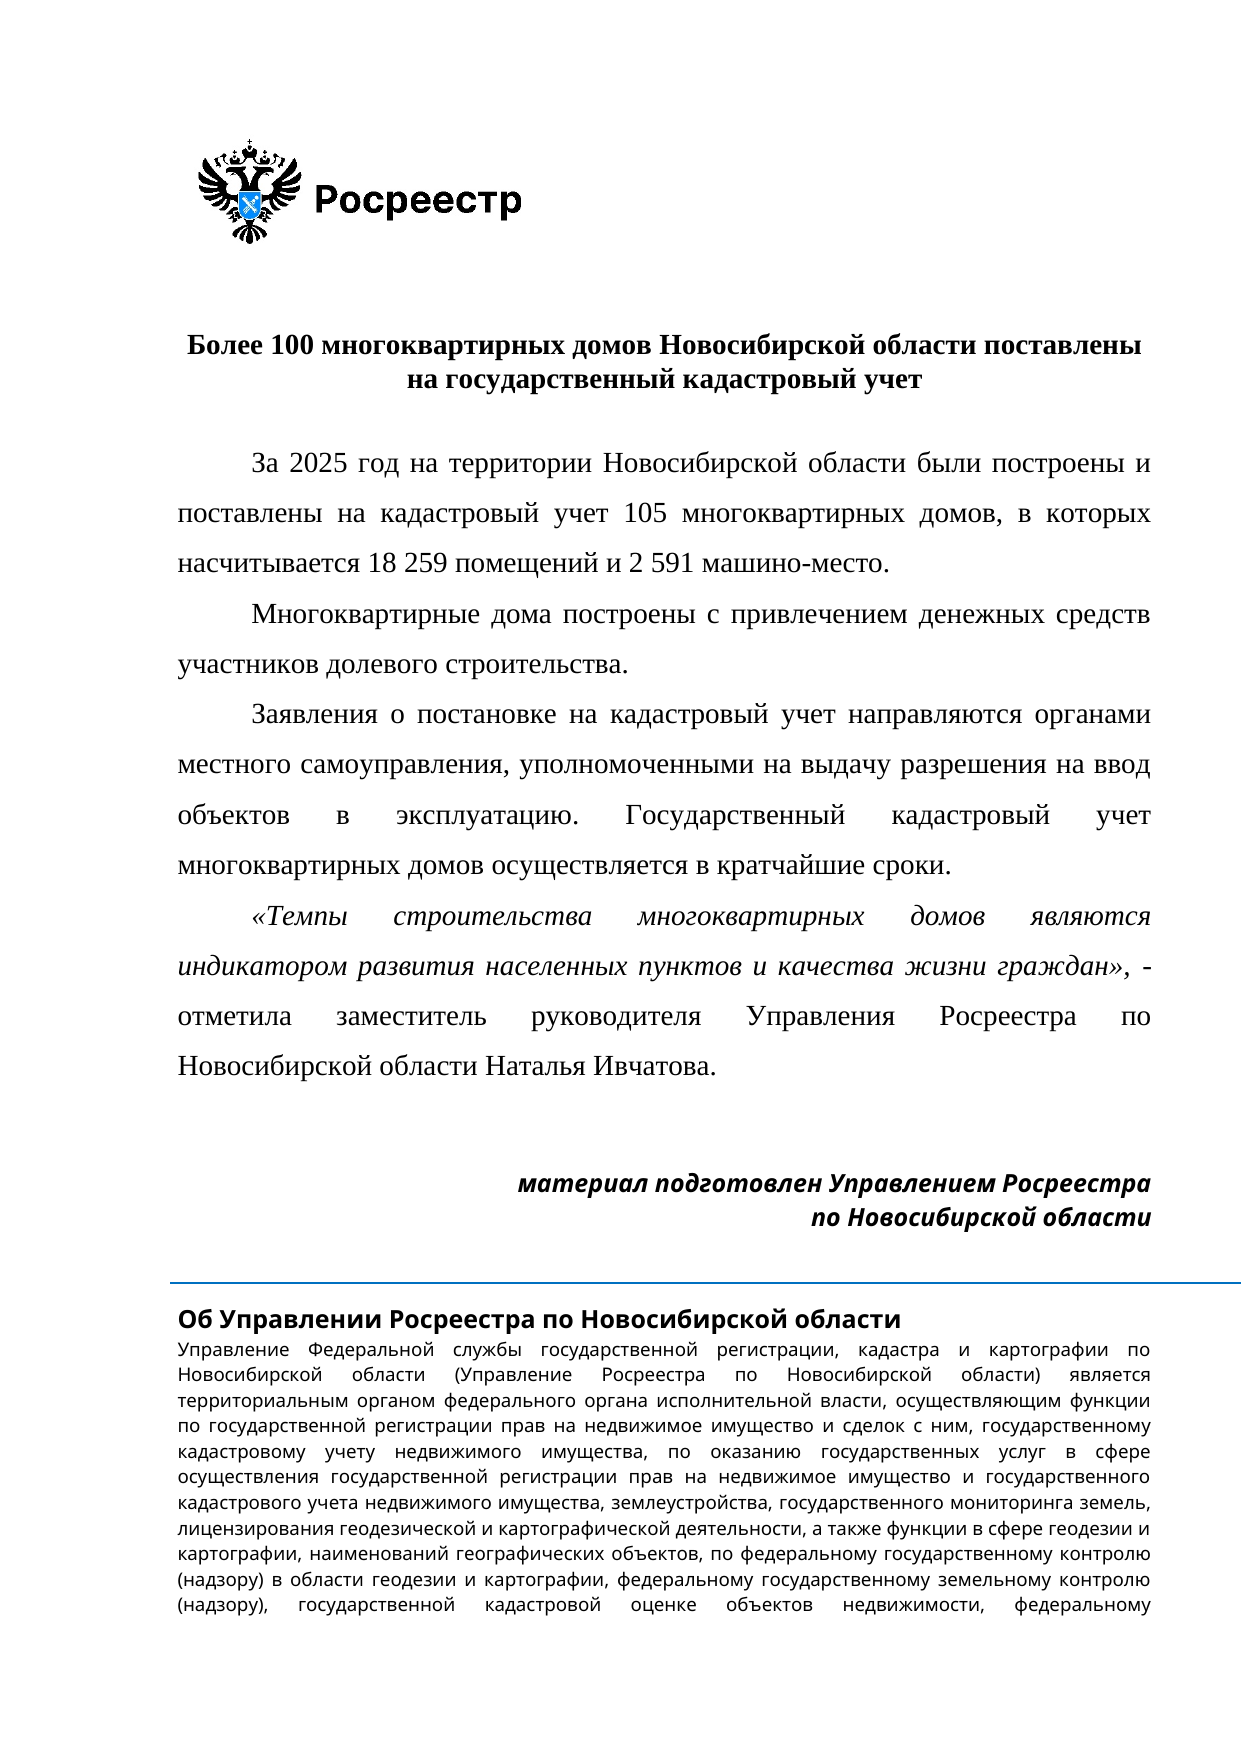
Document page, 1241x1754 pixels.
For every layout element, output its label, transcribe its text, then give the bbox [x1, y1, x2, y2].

text «Темпы строительства многоквартирных домов являются индикатором развития населенных пунктов и качества жизни граждан», - отметила заместитель руководителя Управления Росреестра по Новосибирской области Наталья Ивчатова. [177, 898, 1152, 1082]
text Более 100 многоквартирных домов Новосибирской области поставлены на государственный кадастровый учет [177, 327, 1152, 394]
text Многоквартирные дома построены с привлечением денежных средств участников долевого строительства. [177, 596, 1152, 679]
text по Новосибирской области [177, 1200, 1152, 1234]
picture [177, 118, 542, 265]
text За 2025 год на территории Новосибирской области были построены и поставлены на кадастровый учет 105 многоквартирных домов, в которых насчитывается 18 259 помещений и 2 591 машино-место. [177, 445, 1152, 579]
text Заявления о постановке на кадастровый учет направляются органами местного самоуправления, уполномоченными на выдачу разрешения на ввод объектов в эксплуатацию. Государственный кадастровый учет многоквартирных домов осуществляется в кратчайшие сроки. [177, 696, 1152, 881]
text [177, 1336, 1152, 1617]
text Об Управлении Росреестра по Новосибирской области [177, 1302, 1152, 1336]
text материал подготовлен Управлением Росреестра [177, 1166, 1152, 1200]
